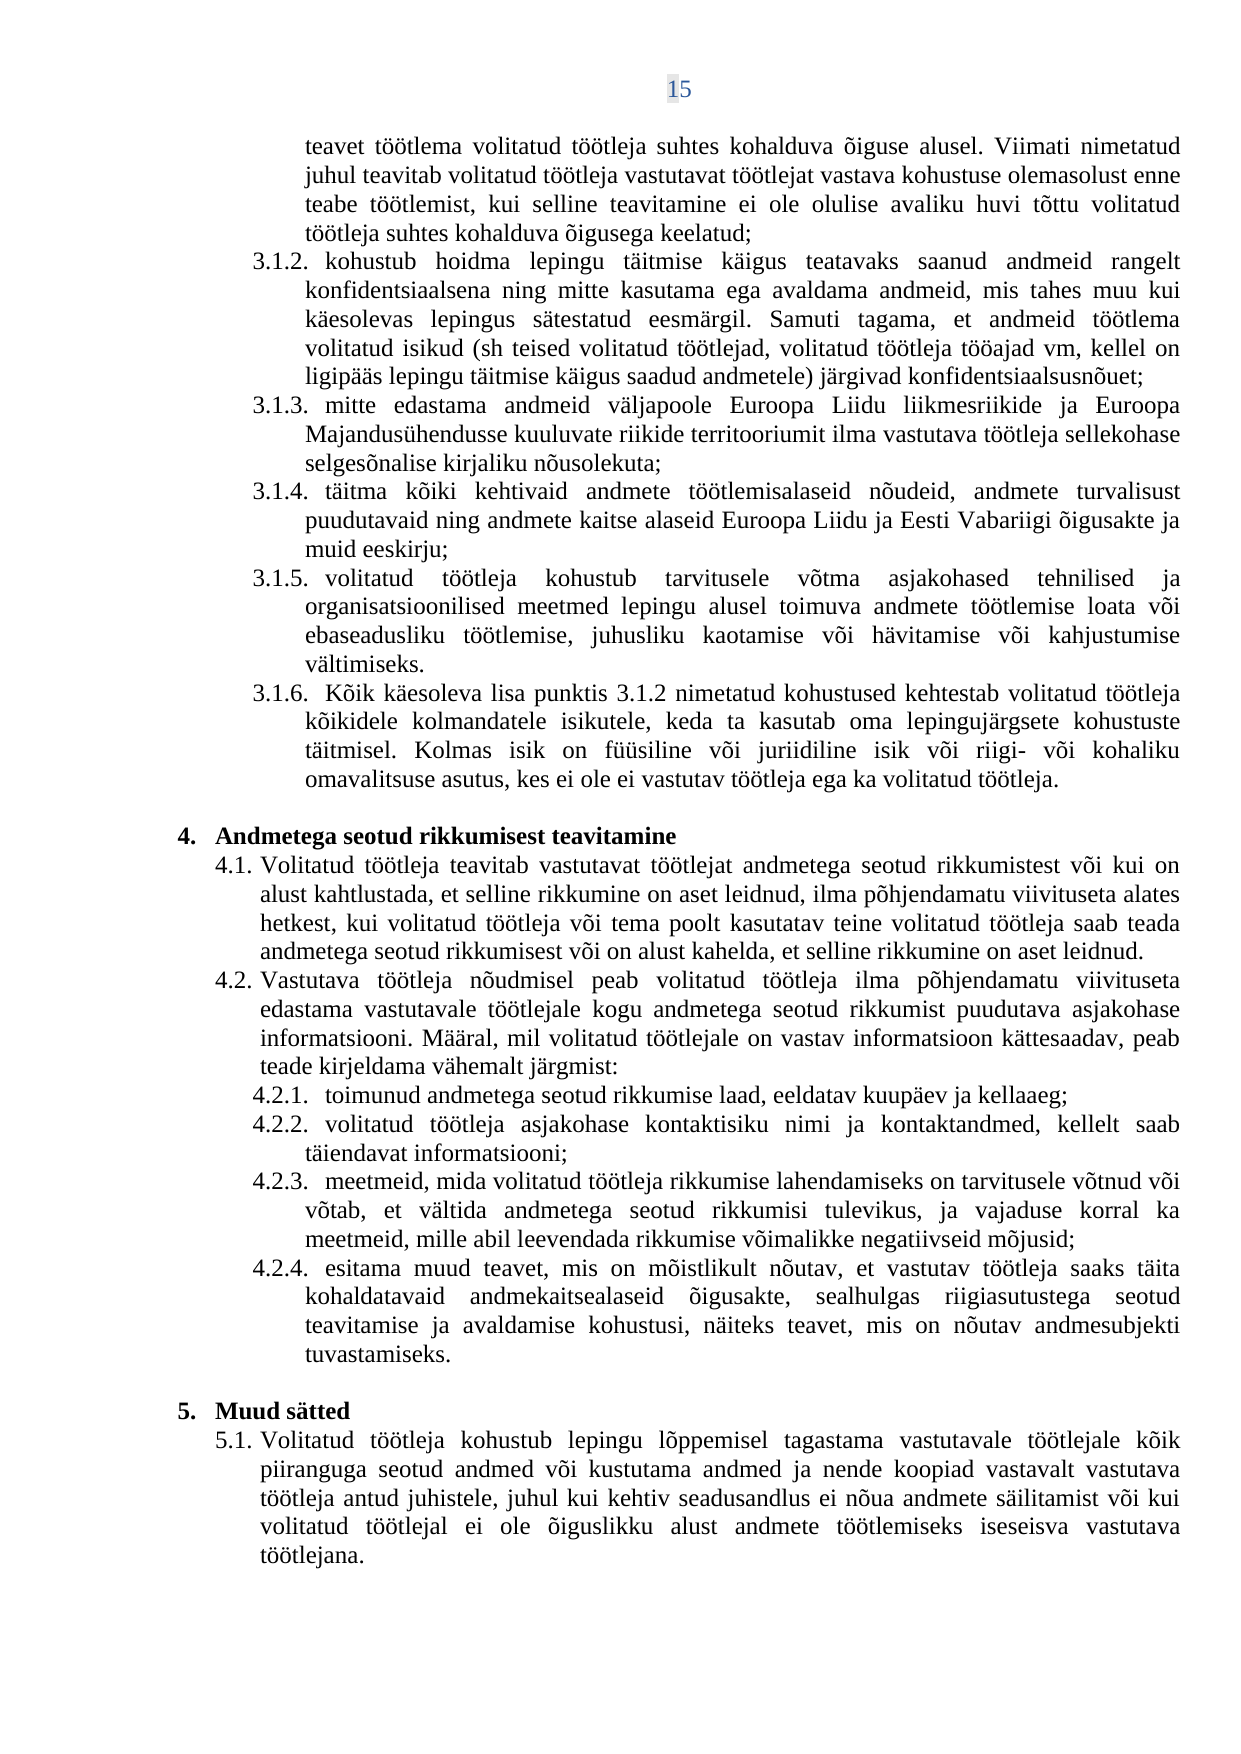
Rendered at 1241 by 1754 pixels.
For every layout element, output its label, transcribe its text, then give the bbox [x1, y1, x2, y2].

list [252, 131, 1181, 246]
list toimunud andmetega seotud rikkumise laad, eeldatav kuupäev ja kellaaeg; [252, 1080, 1181, 1109]
list volitatud töötleja kohustub tarvitusele võtma asjakohased tehnilised ja organisatsioonilised meetmed lepingu alusel toimuva andmete töötlemise loata või ebaseadusliku töötlemise, juhusliku kaotamise või hävitamise või kahjustumise vältimiseks. [252, 563, 1181, 678]
list Andmetega seotud rikkumisest teavitamine [177, 821, 1181, 850]
list Volitatud töötleja kohustub lepingu lõppemisel tagastama vastutavale töötlejale kõik piiranguga seotud andmed või kustutama andmed ja nende koopiad vastavalt vastutava töötleja antud juhistele, juhul kui kehtiv seadusandlus ei nõua andmete säilitamist või kui volitatud töötlejal ei ole õiguslikku alust andmete töötlemiseks iseseisva vastutava töötlejana. [215, 1425, 1181, 1569]
list Volitatud töötleja teavitab vastutavat töötlejat andmetega seotud rikkumistest või kui on alust kahtlustada, et selline rikkumine on aset leidnud, ilma põhjendamatu viivituseta alates hetkest, kui volitatud töötleja või tema poolt kasutatav teine volitatud töötleja saab teada andmetega seotud rikkumisest või on alust kahelda, et selline rikkumine on aset leidnud. [215, 850, 1181, 965]
list täitma kõiki kehtivaid andmete töötlemisalaseid nõudeid, andmete turvalisust puudutavaid ning andmete kaitse alaseid Euroopa Liidu ja Eesti Vabariigi õigusakte ja muid eeskirju; [252, 476, 1181, 563]
list Muud sätted [177, 1396, 1181, 1425]
list Vastutava töötleja nõudmisel peab volitatud töötleja ilma põhjendamatu viivituseta edastama vastutavale töötlejale kogu andmetega seotud rikkumist puudutava asjakohase informatsiooni. Määral, mil volitatud töötlejale on vastav informatsioon kättesaadav, peab teade kirjeldama vähemalt järgmist: [215, 965, 1181, 1080]
list Kõik käesoleva lisa punktis 3.1.2 nimetatud kohustused kehtestab volitatud töötleja kõikidele kolmandatele isikutele, keda ta kasutab oma lepingujärgsete kohustuste täitmisel. Kolmas isik on füüsiline või juriidiline isik või riigi- või kohaliku omavalitsuse asutus, kes ei ole ei vastutav töötleja ega ka volitatud töötleja. [252, 678, 1181, 793]
list mitte edastama andmeid väljapoole Euroopa Liidu liikmesriikide ja Euroopa Majandusühendusse kuuluvate riikide territooriumit ilma vastutava töötleja sellekohase selgesõnalise kirjaliku nõusolekuta; [252, 390, 1181, 476]
list kohustub hoidma lepingu täitmise käigus teatavaks saanud andmeid rangelt konfidentsiaalsena ning mitte kasutama ega avaldama andmeid, mis tahes muu kui käesolevas lepingus sätestatud eesmärgil. Samuti tagama, et andmeid töötlema volitatud isikud (sh teised volitatud töötlejad, volitatud töötleja tööajad vm, kellel on ligipääs lepingu täitmise käigus saadud andmetele) järgivad konfidentsiaalsusnõuet; [252, 246, 1181, 390]
list volitatud töötleja asjakohase kontaktisiku nimi ja kontaktandmed, kellelt saab täiendavat informatsiooni; [252, 1109, 1181, 1166]
list meetmeid, mida volitatud töötleja rikkumise lahendamiseks on tarvitusele võtnud või võtab, et vältida andmetega seotud rikkumisi tulevikus, ja vajaduse korral ka meetmeid, mille abil leevendada rikkumise võimalikke negatiivseid mõjusid; [252, 1166, 1181, 1253]
list esitama muud teavet, mis on mõistlikult nõutav, et vastutav töötleja saaks täita kohaldatavaid andmekaitsealaseid õigusakte, sealhulgas riigiasutustega seotud teavitamise ja avaldamise kohustusi, näiteks teavet, mis on nõutav andmesubjekti tuvastamiseks. [252, 1253, 1181, 1368]
